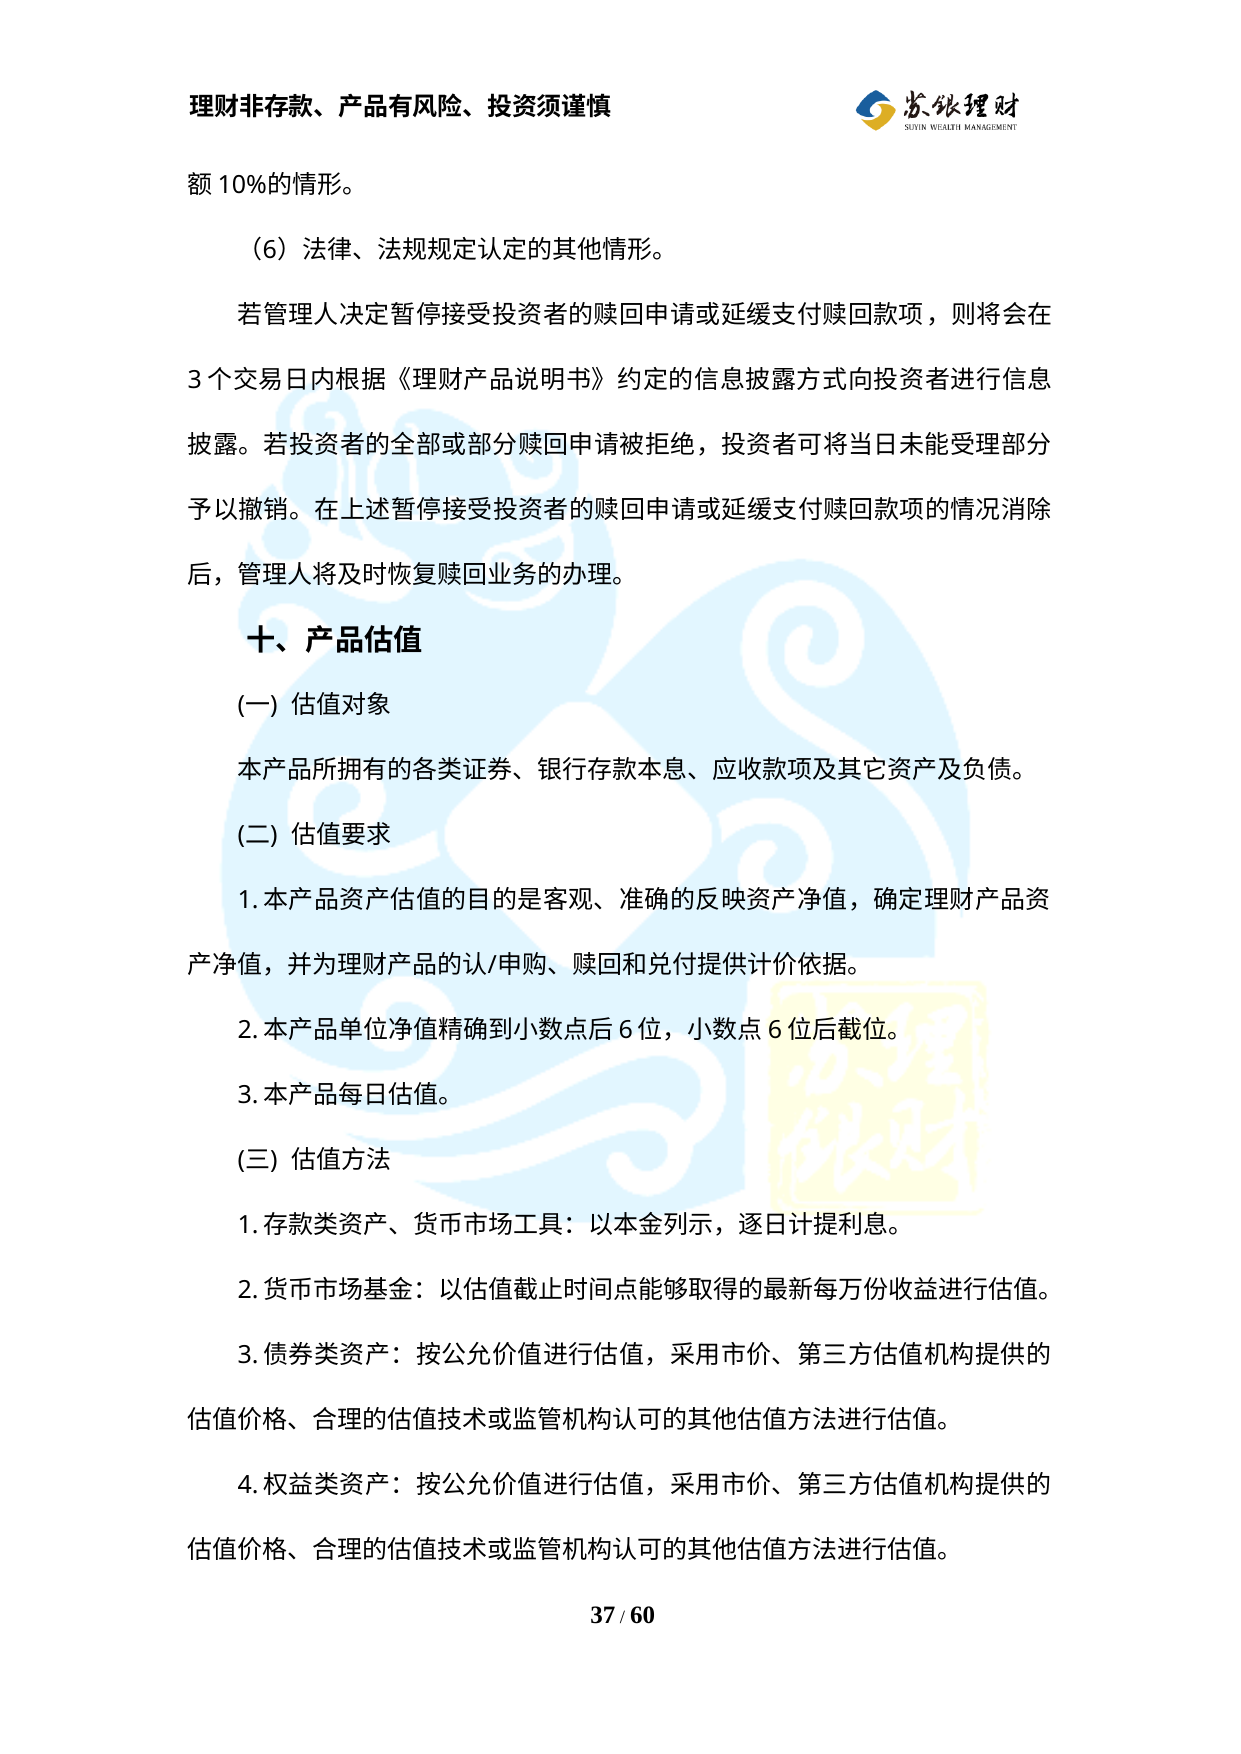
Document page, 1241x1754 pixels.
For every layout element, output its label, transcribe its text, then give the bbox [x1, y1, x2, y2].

text 本产品所拥有的各类证券、银行存款本息、应收款项及其它资产及负债。 [187, 735, 1053, 800]
list 估值要求 [187, 800, 1053, 865]
list 存款类资产、货币市场工具：以本金列示，逐日计提利息。 [187, 1190, 1053, 1255]
list （5）发生单个投资者单个开放日申请赎回理财计划份额超过理财产品总份额10%的情形。 [187, 150, 1053, 215]
list 产品估值 [187, 605, 1053, 670]
list （6）法律、法规规定认定的其他情形。 [187, 215, 1053, 280]
list 本产品单位净值精确到小数点后6位，小数点6位后截位。 [187, 995, 1053, 1060]
list 货币市场基金：以估值截止时间点能够取得的最新每万份收益进行估值。 [187, 1255, 1053, 1320]
list 估值对象 [187, 670, 1053, 735]
list 本产品每日估值。 [187, 1060, 1053, 1125]
list 权益类资产：按公允价值进行估值，采用市价、第三方估值机构提供的估值价格、合理的估值技术或监管机构认可的其他估值方法进行估值。 [187, 1450, 1053, 1580]
list 本产品资产估值的目的是客观、准确的反映资产净值，确定理财产品资产净值，并为理财产品的认/申购、赎回和兑付提供计价依据。 [187, 865, 1053, 995]
picture [831, 73, 1049, 143]
list 估值方法 [187, 1125, 1053, 1190]
list 债券类资产：按公允价值进行估值，采用市价、第三方估值机构提供的估值价格、合理的估值技术或监管机构认可的其他估值方法进行估值。 [187, 1320, 1053, 1450]
list 若管理人决定暂停接受投资者的赎回申请或延缓支付赎回款项，则将会在3个交易日内根据《理财产品说明书》约定的信息披露方式向投资者进行信息披露。若投资者的全部或部分赎回申请被拒绝，投资者可将当日未能受理部分予以撤销。在上述暂停接受投资者的赎回申请或延缓支付赎回款项的情况消除后，管理人将及时恢复赎回业务的办理。 [187, 280, 1053, 605]
